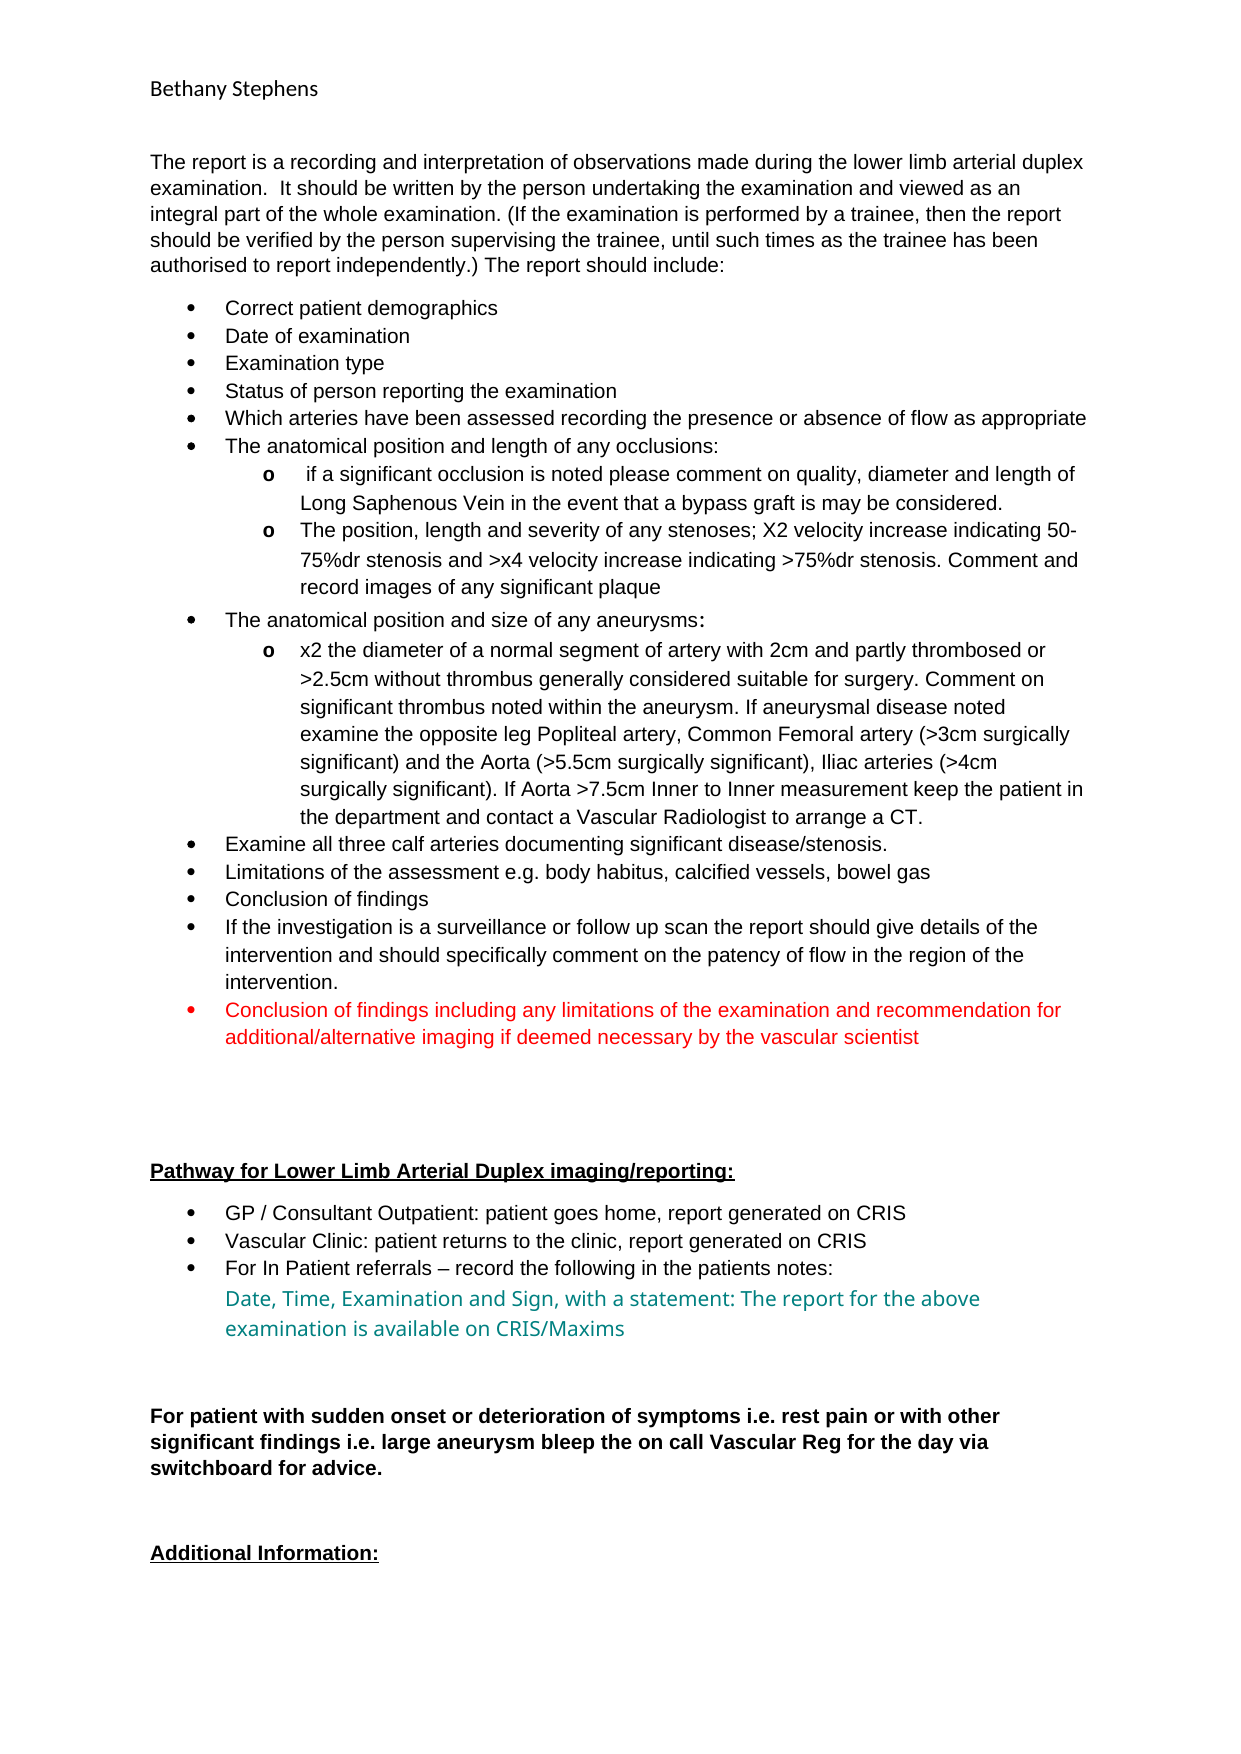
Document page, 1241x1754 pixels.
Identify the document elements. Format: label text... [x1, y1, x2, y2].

list GP / Consultant Outpatient: patient goes home, report generated on CRIS [187, 1201, 1090, 1225]
list If the investigation is a surveillance or follow up scan the report should give details of the intervention and should specifically comment on the patency of flow in the region of the intervention. [187, 915, 1090, 994]
text Additional Information: [150, 1541, 1090, 1565]
list The position, length and severity of any stenoses; X2 velocity increase indicating 50-75%dr stenosis and >x4 velocity increase indicating >75%dr stenosis. Comment and record images of any significant plaque [262, 518, 1090, 599]
list Correct patient demographics [187, 296, 1090, 320]
list Limitations of the assessment e.g. body habitus, calcified vessels, bowel gas [187, 860, 1090, 884]
list Status of person reporting the examination [187, 379, 1090, 403]
list For In Patient referrals – record the following in the patients notes: [187, 1256, 1090, 1280]
list Date of examination [187, 323, 1090, 347]
text For patient with sudden onset or deterioration of symptoms i.e. rest pain or with other significant findings i.e. large aneurysm bleep the on call Vascular Reg for the day via switchboard for advice. [150, 1404, 1090, 1480]
list Conclusion of findings [187, 887, 1090, 911]
list Date, Time, Examination and Sign, with a statement: The report for the above examination is available on CRIS/Maxims [225, 1284, 1090, 1343]
list Examine all three calf arteries documenting significant disease/stenosis. [187, 832, 1090, 856]
list x2 the diameter of a normal segment of artery with 2cm and partly thrombosed or >2.5cm without thrombus generally considered suitable for surgery. Comment on significant thrombus noted within the aneurysm. If aneurysmal disease noted examine the opposite leg Popliteal artery, Common Femoral artery (>3cm surgically significant) and the Aorta (>5.5cm surgically significant), Iliac arteries (>4cm surgically significant). If Aorta >7.5cm Inner to Inner measurement keep the patient in the department and contact a Vascular Radiologist to arrange a CT. [262, 638, 1090, 828]
list if a significant occlusion is noted please comment on quality, diameter and length of Long Saphenous Vein in the event that a bypass graft is may be considered. [262, 461, 1090, 515]
list Examination type [187, 351, 1090, 375]
list The anatomical position and length of any occlusions: [187, 434, 1090, 458]
list Which arteries have been assessed recording the presence or absence of flow as appropriate [187, 406, 1090, 430]
list Conclusion of findings including any limitations of the examination and recommendation for additional/alternative imaging if deemed necessary by the vascular scientist [187, 997, 1090, 1049]
list Vascular Clinic: patient returns to the clinic, report generated on CRIS [187, 1228, 1090, 1253]
text Pathway for Lower Limb Arterial Duplex imaging/reporting: [150, 1158, 1090, 1182]
text The report is a recording and interpretation of observations made during the lower limb arterial duplex examination. It should be written by the person undertaking the examination and viewed as an integral part of the whole examination. (If the examination is performed by a trainee, then the report should be verified by the person supervising the trainee, until such times as the trainee has been authorised to report independently.) The report should include: [150, 150, 1090, 277]
list The anatomical position and size of any aneurysms: [187, 603, 1090, 633]
